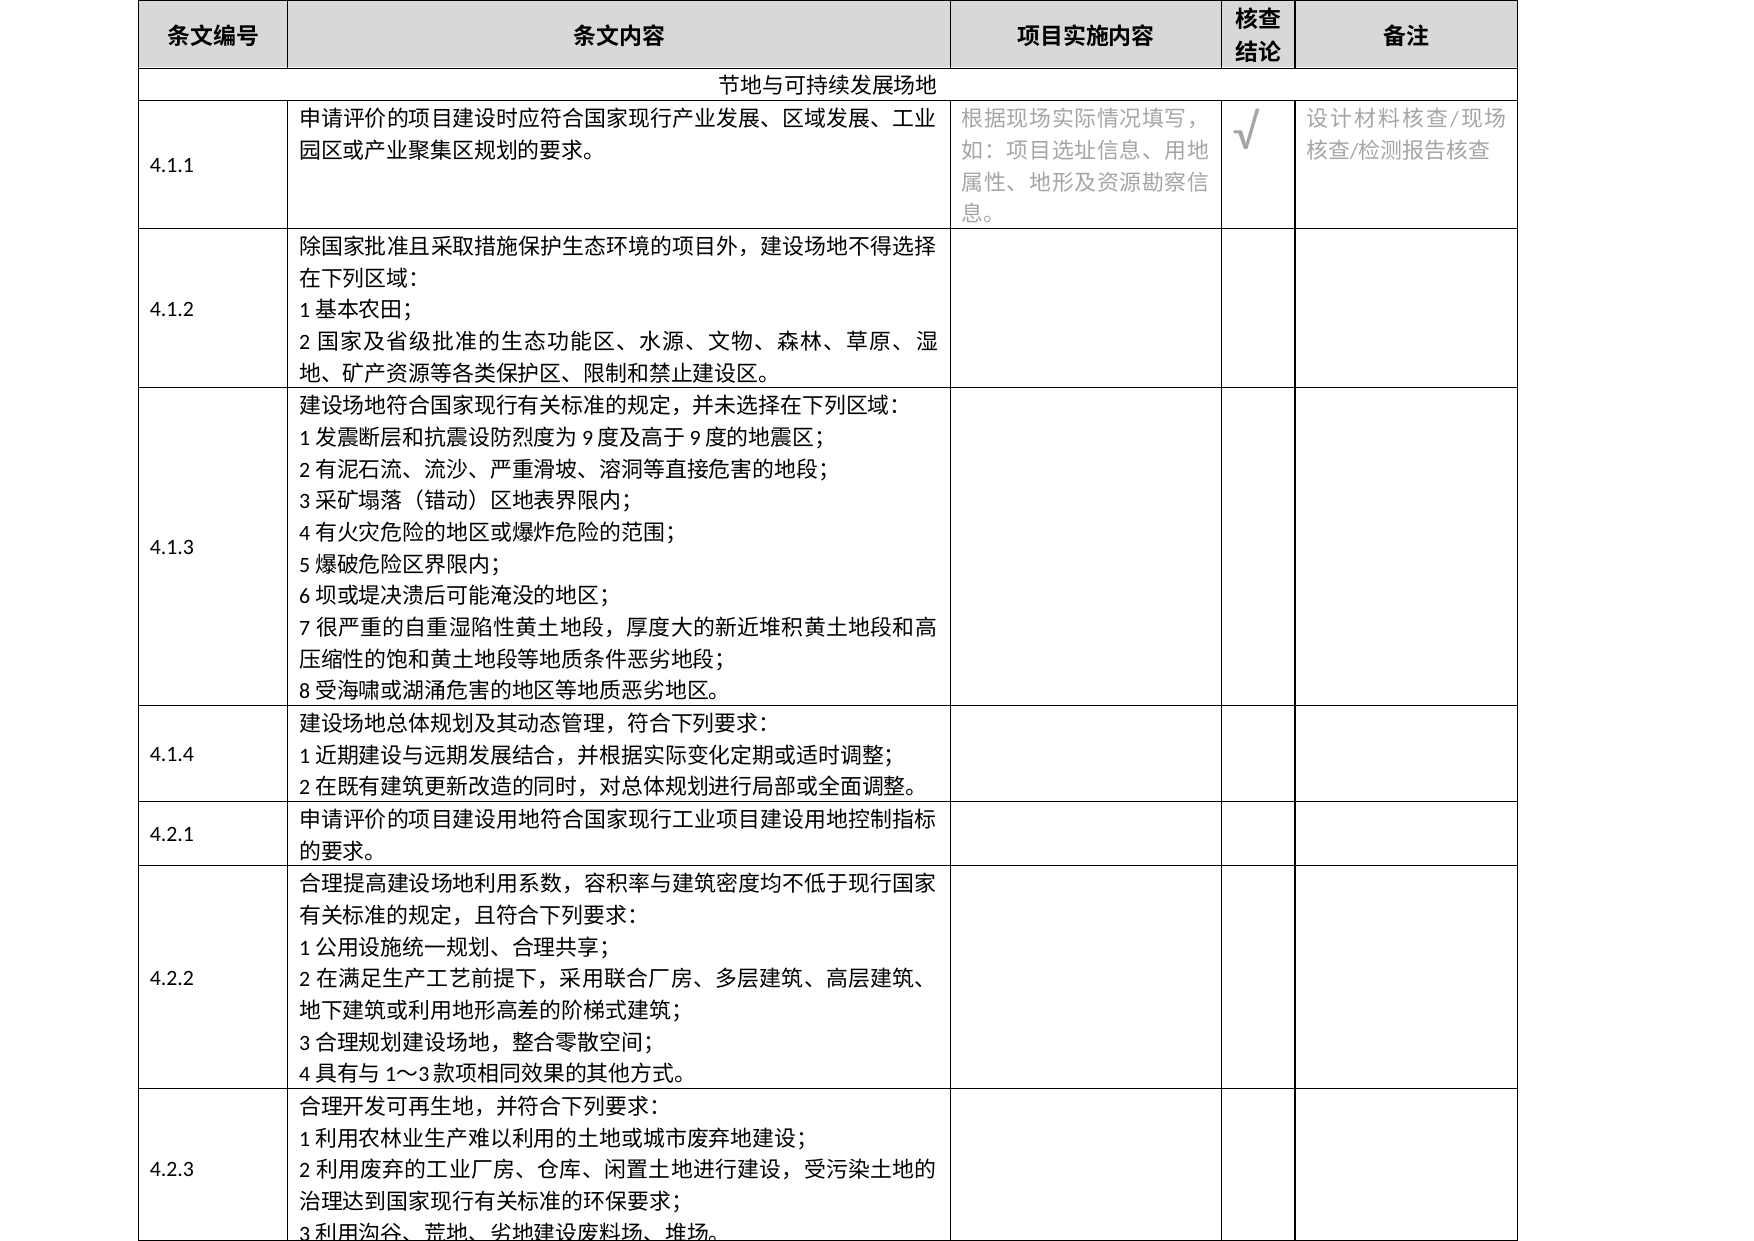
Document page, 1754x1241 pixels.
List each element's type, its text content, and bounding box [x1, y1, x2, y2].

table_cell 申请评价的项目建设时应符合国家现行产业发展、区域发展、工业园区或产业聚集区规划的要求。 [288, 101, 950, 228]
table_cell [951, 388, 1221, 705]
table_cell [1296, 388, 1517, 705]
table_cell [1296, 1089, 1517, 1240]
table_cell 4.2.2 [139, 866, 287, 1088]
table_cell [1222, 229, 1294, 387]
table_cell 4.2.1 [139, 802, 287, 865]
table_header 条文内容 [288, 1, 950, 67]
table_cell [1222, 1089, 1294, 1240]
table_cell 合理提高建设场地利用系数，容积率与建筑密度均不低于现行国家有关标准的规定，且符合下列要求： 1 公用设施统一规划、合理共享； 2 在满足生产工艺前提下，采用联合厂房、多层建筑、高层建筑、地下建筑或利用地形高差的阶梯式建筑； 3 合理规划建设场地，整合零散空间； 4 具有与1～3款项相同效果的其他方式。 [288, 866, 950, 1088]
table_header 条文编号 [139, 1, 287, 67]
table_cell [1296, 802, 1517, 865]
table_cell [1296, 229, 1517, 387]
table_header 项目实施内容 [951, 1, 1221, 67]
table_cell 合理开发可再生地，并符合下列要求： 1 利用农林业生产难以利用的土地或城市废弃地建设； 2 利用废弃的工业厂房、仓库、闲置土地进行建设，受污染土地的治理达到国家现行有关标准的环保要求； 3 利用沟谷、荒地、劣地建设废料场、堆场。 [288, 1089, 950, 1240]
table_cell 建设场地符合国家现行有关标准的规定，并未选择在下列区域： 1 发震断层和抗震设防烈度为9度及高于9度的地震区； 2 有泥石流、流沙、严重滑坡、溶洞等直接危害的地段； 3 采矿塌落（错动）区地表界限内； 4 有火灾危险的地区或爆炸危险的范围； 5 爆破危险区界限内； 6 坝或堤决溃后可能淹没的地区； 7 很严重的自重湿陷性黄土地段，厚度大的新近堆积黄土地段和高压缩性的饱和黄土地段等地质条件恶劣地段； 8 受海啸或湖涌危害的地区等地质恶劣地区。 [288, 388, 950, 705]
table_cell [1222, 388, 1294, 705]
table_cell [951, 866, 1221, 1088]
table_cell 根据现场实际情况填写，如：项目选址信息、用地属性、地形及资源勘察信息。 [951, 101, 1221, 228]
table_cell [1222, 866, 1294, 1088]
table_cell 节地与可持续发展场地 [139, 69, 1517, 100]
table_cell [1222, 802, 1294, 865]
table_header 核查结论 [1222, 1, 1294, 67]
table_cell 4.1.3 [139, 388, 287, 705]
table_cell [951, 802, 1221, 865]
table_cell 申请评价的项目建设用地符合国家现行工业项目建设用地控制指标的要求。 [288, 802, 950, 865]
table_cell [951, 1089, 1221, 1240]
table_cell 设计材料核查/现场核查/检测报告核查 [1296, 101, 1517, 228]
table_cell 4.1.1 [139, 101, 287, 228]
table_cell [951, 706, 1221, 801]
table_cell 4.1.4 [139, 706, 287, 801]
table_cell 除国家批准且采取措施保护生态环境的项目外，建设场地不得选择在下列区域： 1 基本农田； 2 国家及省级批准的生态功能区、水源、文物、森林、草原、湿地、矿产资源等各类保护区、限制和禁止建设区。 [288, 229, 950, 387]
table_cell 4.2.3 [139, 1089, 287, 1240]
table_header 备注 [1296, 1, 1517, 67]
table_cell √ [1222, 101, 1294, 228]
table_cell [1296, 706, 1517, 801]
table_cell [1296, 866, 1517, 1088]
table_cell [1222, 706, 1294, 801]
table_cell 4.1.2 [139, 229, 287, 387]
table_cell [951, 229, 1221, 387]
table_cell 建设场地总体规划及其动态管理，符合下列要求： 1 近期建设与远期发展结合，并根据实际变化定期或适时调整； 2 在既有建筑更新改造的同时，对总体规划进行局部或全面调整。 [288, 706, 950, 801]
